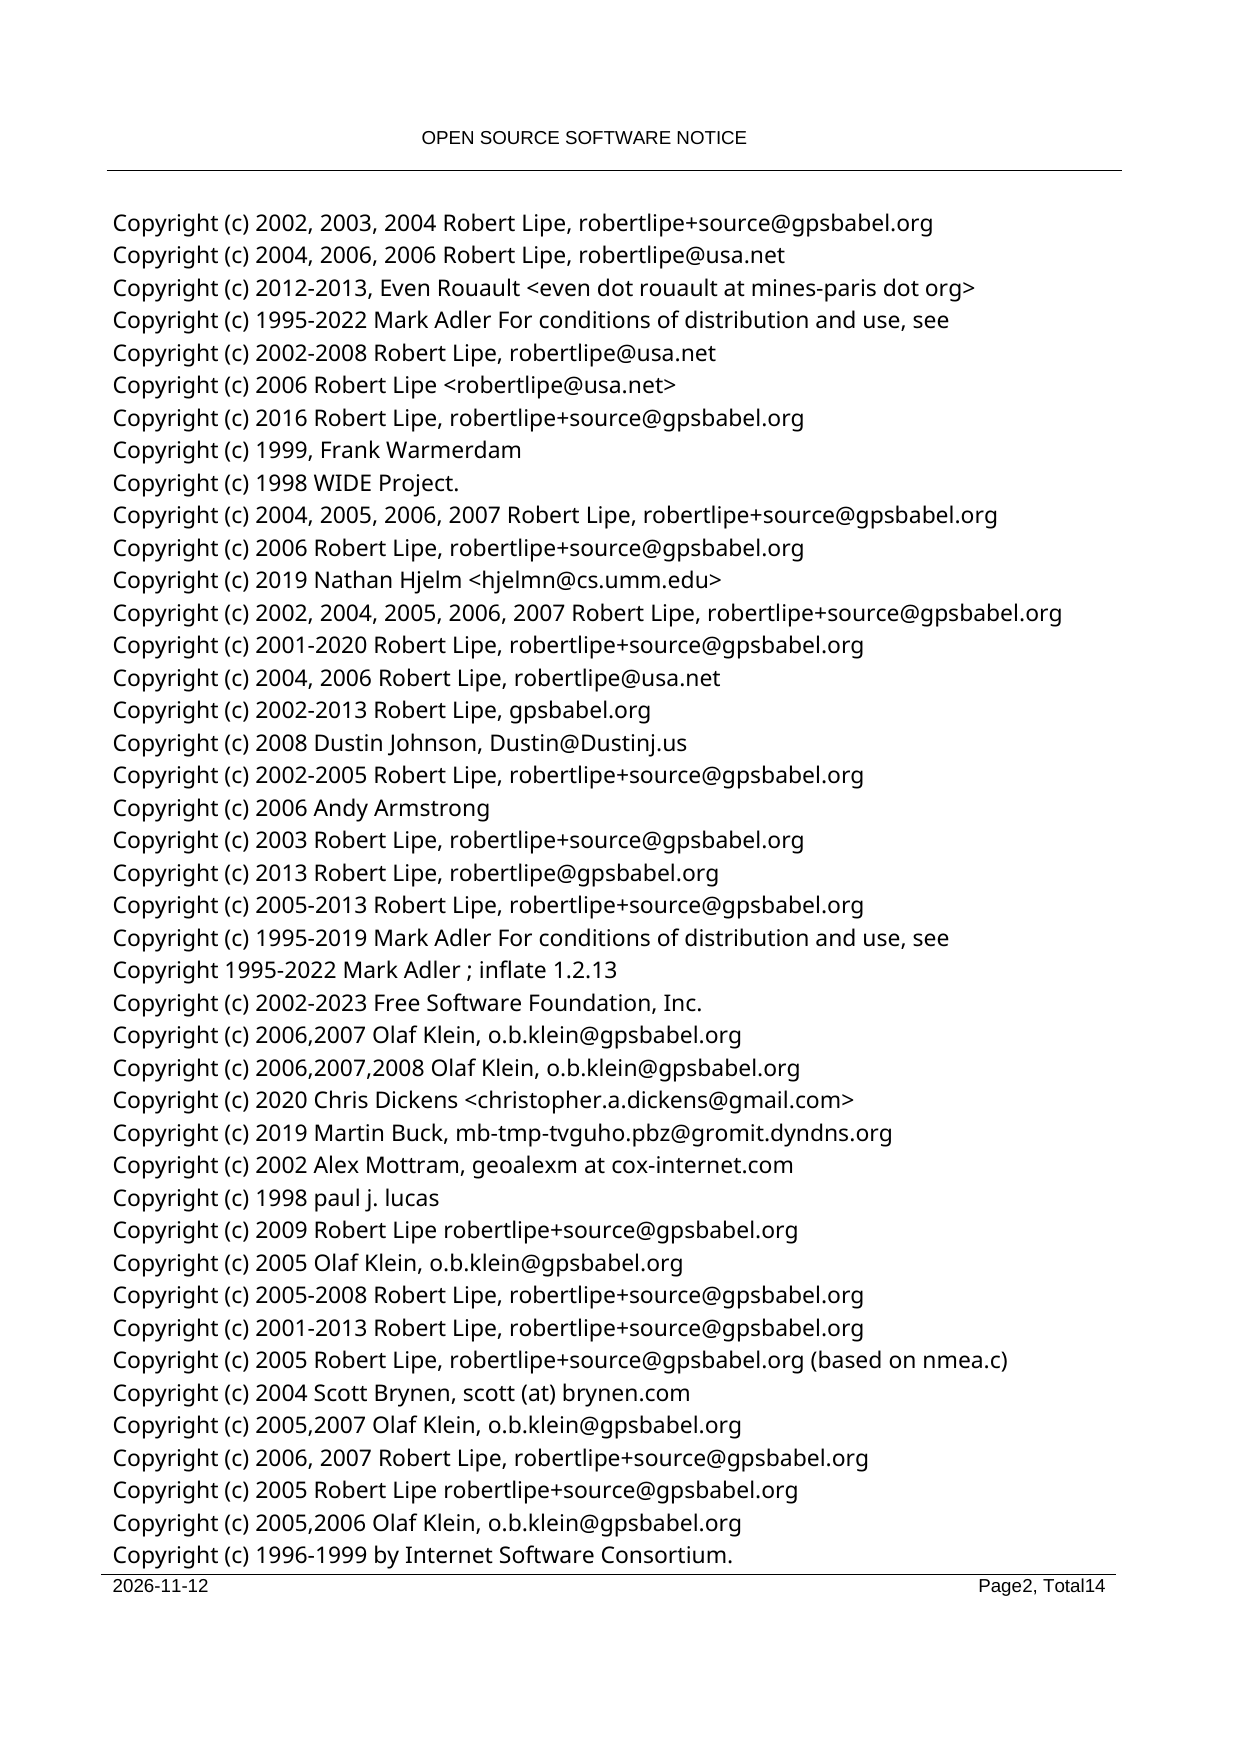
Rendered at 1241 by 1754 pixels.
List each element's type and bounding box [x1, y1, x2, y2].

text [112, 206, 1128, 1571]
